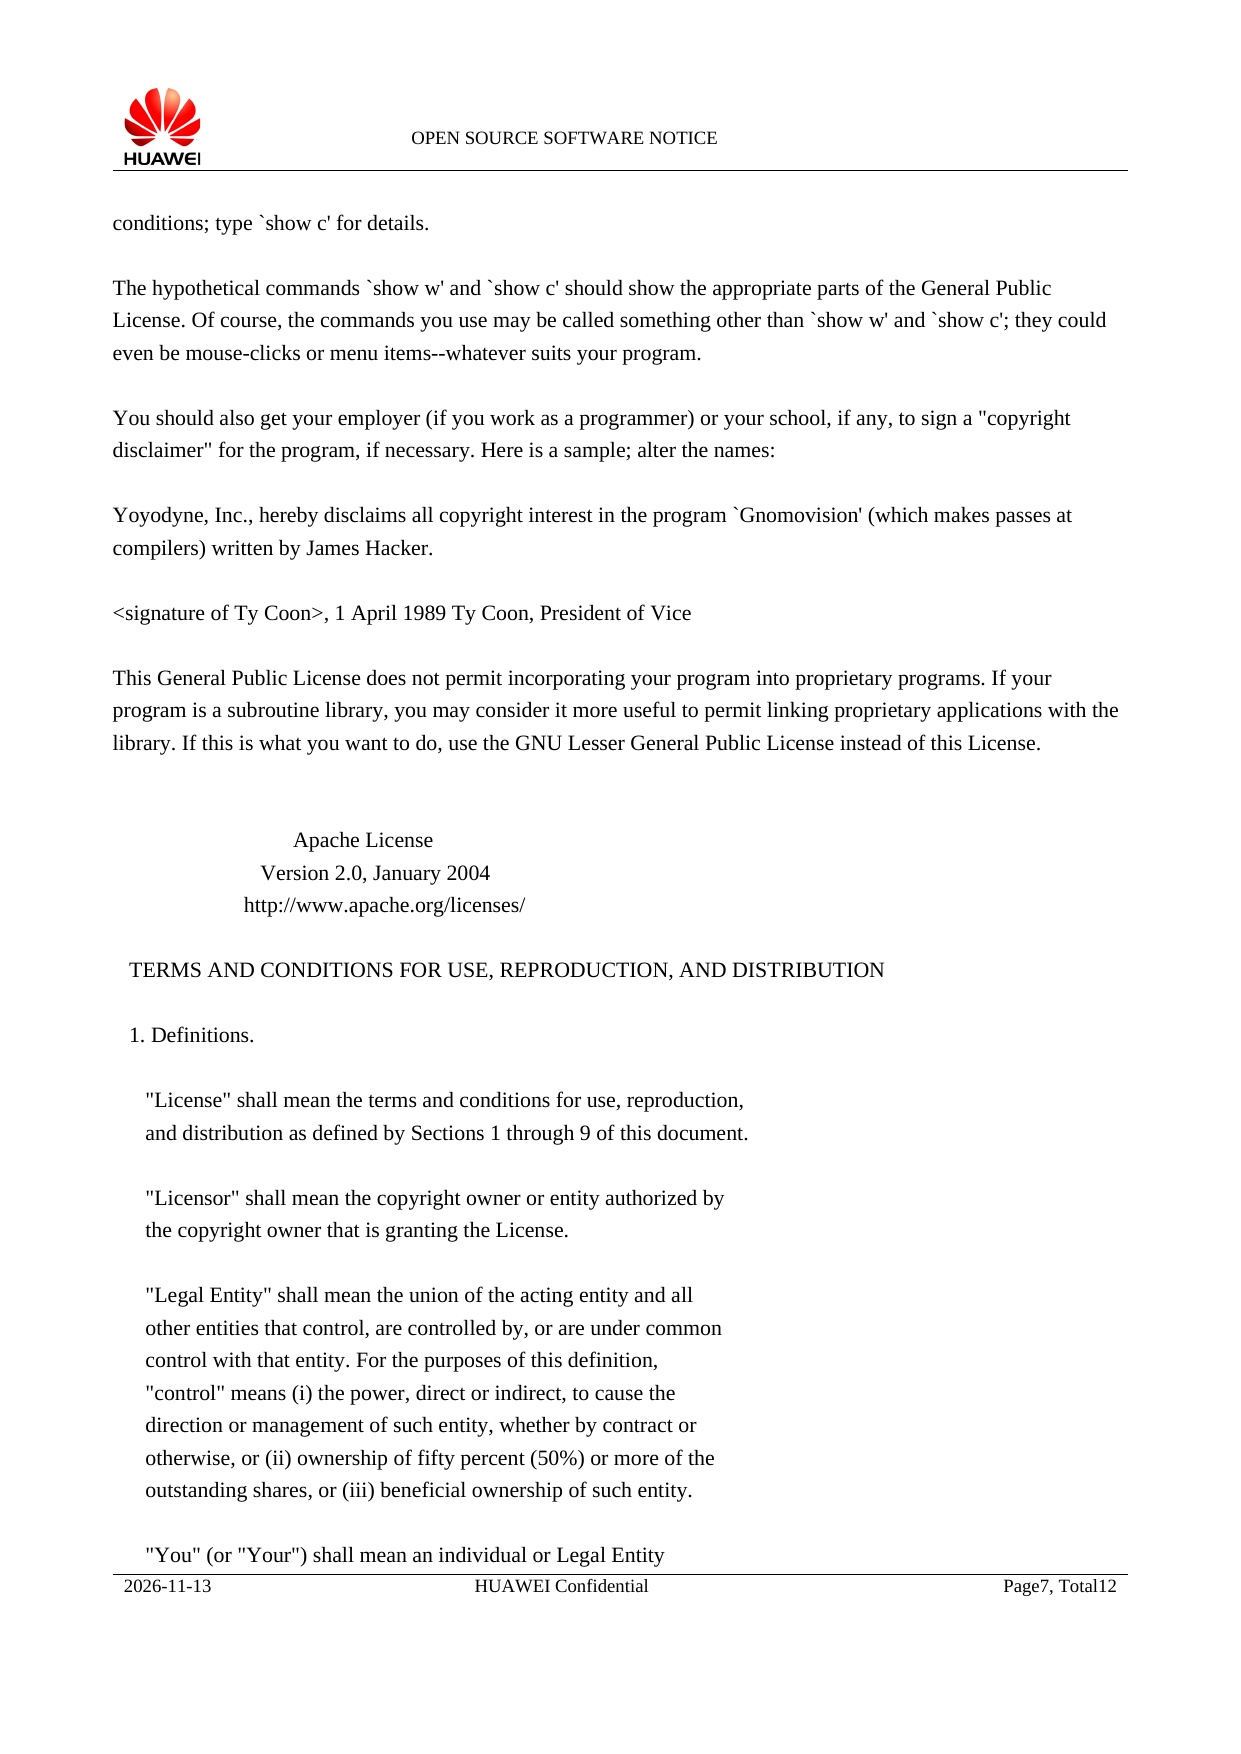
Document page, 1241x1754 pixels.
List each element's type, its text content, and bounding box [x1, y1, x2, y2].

picture [124, 88, 201, 165]
